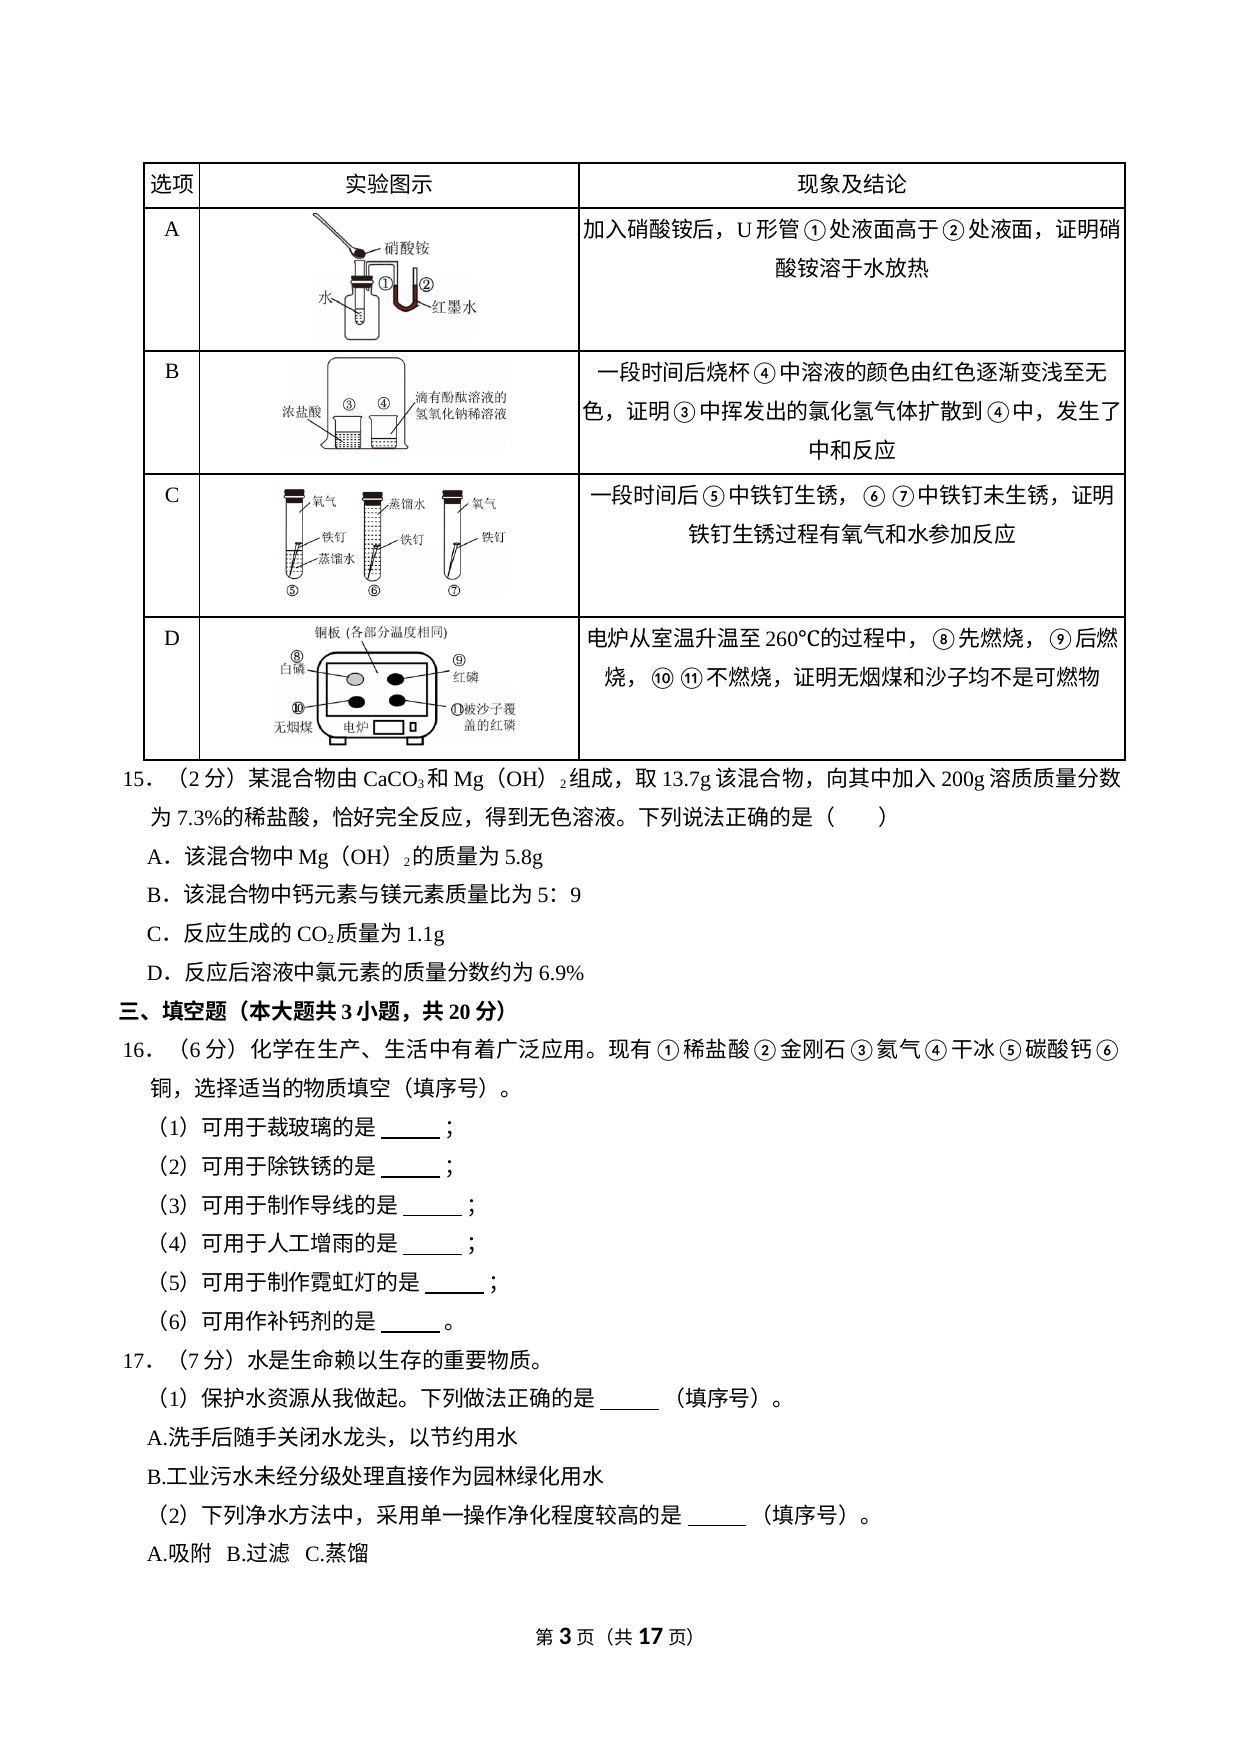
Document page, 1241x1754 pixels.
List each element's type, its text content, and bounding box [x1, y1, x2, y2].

picture [273, 626, 516, 746]
table_header 实验图示 [200, 164, 578, 207]
table_cell [200, 352, 578, 473]
text 17．（7分）水是生命赖以生存的重要物质。 [122, 1342, 1122, 1375]
text B．该混合物中钙元素与镁元素质量比为5：9 [118, 877, 1122, 909]
table_cell 一段时间后烧杯④中溶液的颜色由红色逐渐变浅至无色，证明③中挥发出的氯化氢气体扩散到④中，发生了中和反应 [580, 352, 1124, 473]
table_cell [200, 209, 578, 350]
table_header 现象及结论 [580, 164, 1124, 207]
picture [283, 489, 506, 597]
table_cell [200, 618, 578, 759]
picture [282, 357, 507, 450]
text C．反应生成的CO2质量为1.1g [118, 916, 1122, 948]
text （5）可用于制作霓虹灯的是 ； [147, 1265, 1122, 1297]
text （4）可用于人工增雨的是 ； [147, 1226, 1122, 1258]
text B.工业污水未经分级处理直接作为园林绿化用水 [147, 1458, 1122, 1491]
table_cell B [145, 352, 199, 473]
text A.吸附 B.过滤 C.蒸馏 [147, 1536, 1122, 1568]
text （2）可用于除铁锈的是 ； [147, 1148, 1122, 1181]
table_cell 电炉从室温升温至260℃的过程中，⑧先燃烧，⑨后燃烧，⑩⑪不燃烧，证明无烟煤和沙子均不是可燃物 [580, 618, 1124, 759]
text A.洗手后随手关闭水龙头，以节约用水 [147, 1420, 1122, 1452]
text （2）下列净水方法中，采用单一操作净化程度较高的是 （填序号）。 [147, 1497, 1122, 1530]
text （6）可用作补钙剂的是 。 [147, 1303, 1122, 1336]
table_cell D [145, 618, 199, 759]
picture [312, 213, 477, 341]
text A．该混合物中Mg（OH）2的质量为5.8g [118, 838, 1122, 871]
table_cell A [145, 209, 199, 350]
table_cell 加入硝酸铵后，U形管①处液面高于②处液面，证明硝酸铵溶于水放热 [580, 209, 1124, 350]
text 15．（2分）某混合物由CaCO3和Mg（OH）2组成，取13.7g该混合物，向其中加入200g溶质质量分数为7.3%的稀盐酸，恰好完全反应，得到无色溶液。下列说法正确的是（ ） [122, 761, 1122, 832]
table_cell 一段时间后⑤中铁钉生锈，⑥⑦中铁钉未生锈，证明铁钉生锈过程有氧气和水参加反应 [580, 475, 1124, 616]
table_cell [200, 475, 578, 616]
text （1）保护水资源从我做起。下列做法正确的是 （填序号）。 [147, 1381, 1122, 1413]
text D．反应后溶液中氯元素的质量分数约为6.9% [118, 954, 1122, 987]
text 三、填空题（本大题共3小题，共20分） [118, 993, 1122, 1026]
table_header 选项 [145, 164, 199, 207]
table_cell C [145, 475, 199, 616]
text （1）可用于裁玻璃的是 ； [147, 1110, 1122, 1142]
text （3）可用于制作导线的是 ； [147, 1187, 1122, 1220]
text 16．（6分）化学在生产、生活中有着广泛应用。现有①稀盐酸②金刚石③氦气④干冰⑤碳酸钙⑥铜，选择适当的物质填空（填序号）。 [122, 1032, 1122, 1103]
